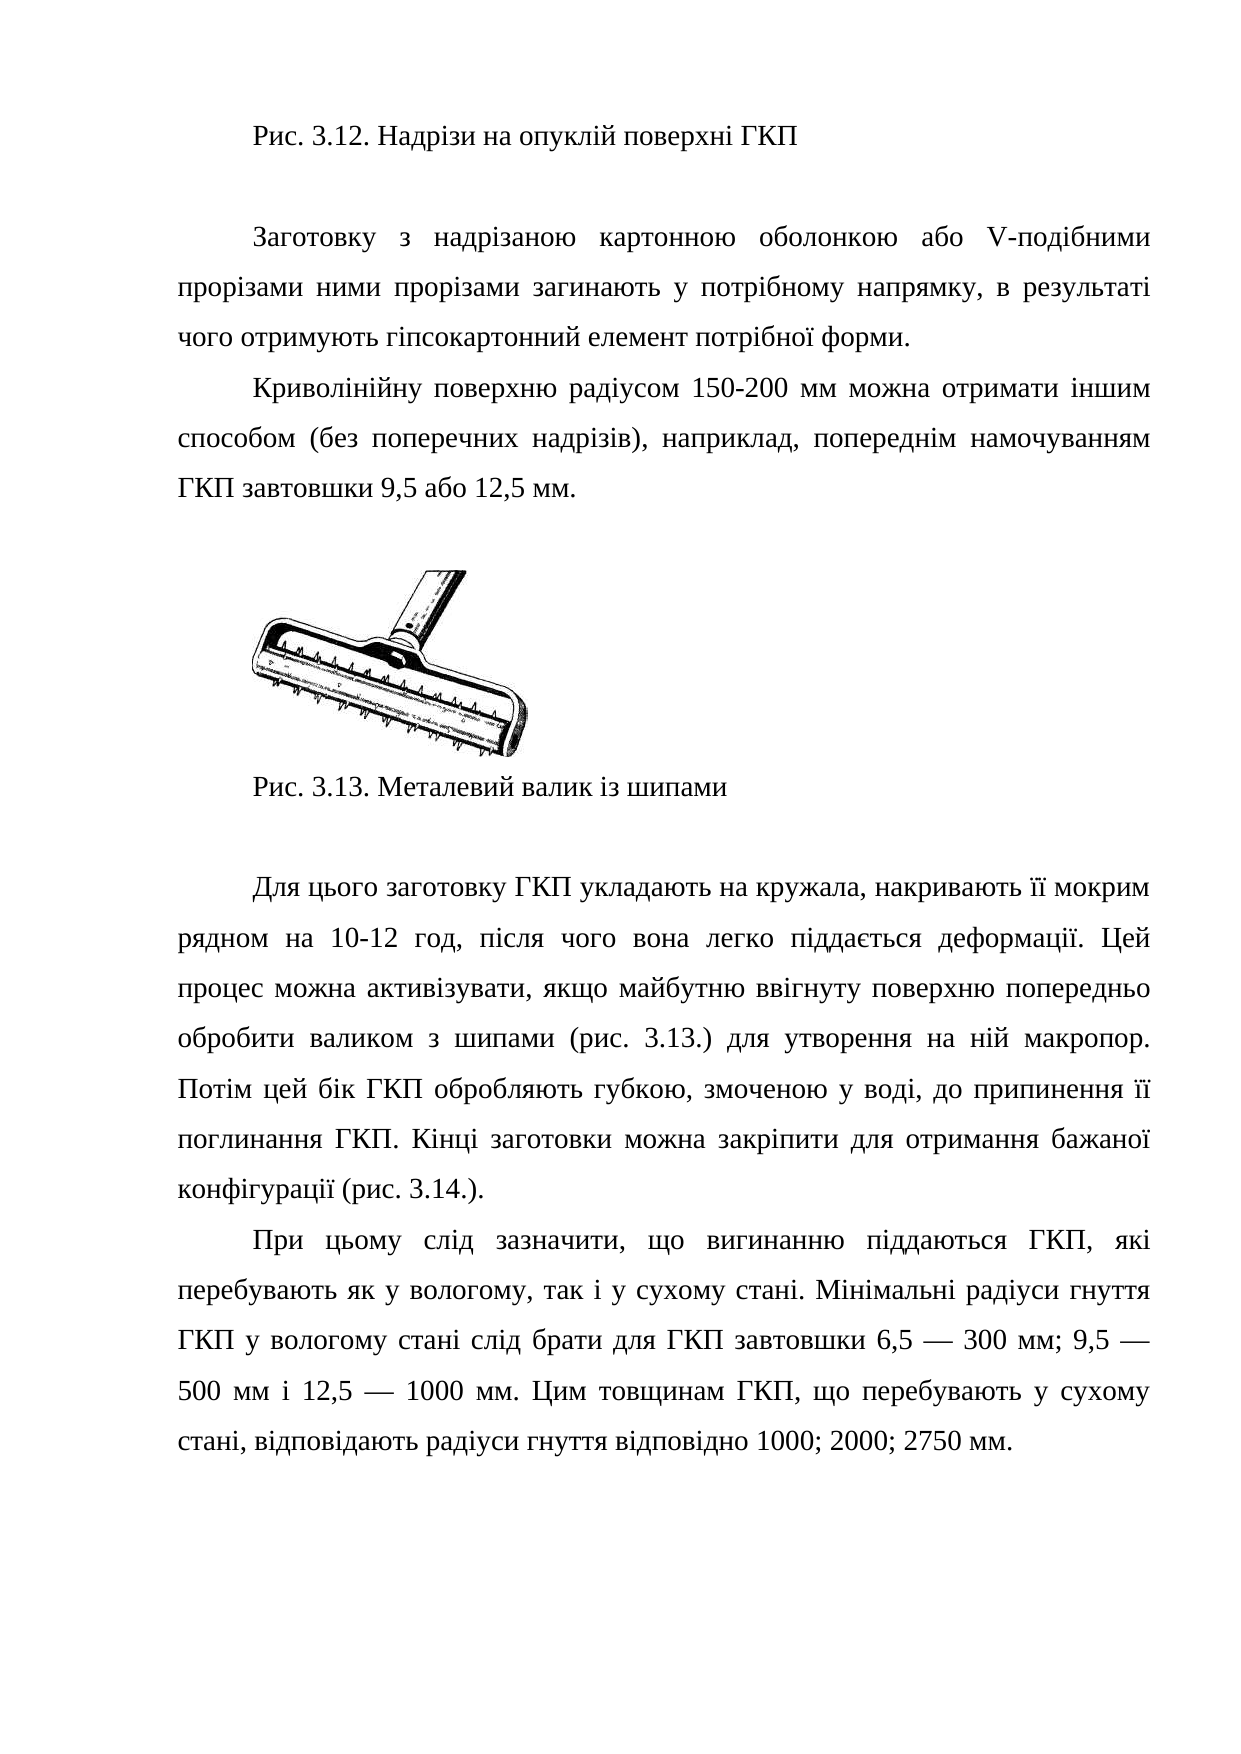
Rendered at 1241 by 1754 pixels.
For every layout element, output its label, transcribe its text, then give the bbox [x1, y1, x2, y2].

text Рис. 3.13. Металевий валик із шипами [177, 769, 1152, 802]
text Рис. 3.12. Надрізи на опуклій поверхні ГКП [177, 118, 1152, 152]
text Заготовку з надрізаною картонною оболонкою або V-подібними прорізами ними прорізами загинають у потрібному напрямку, в результаті чого отримують гіпсокартонний елемент потрібної форми. [177, 219, 1152, 353]
text Для цього заготовку ГКП укладають на кружала, накривають її мокрим рядном на 10-12 год, після чого вона легко піддається деформації. Цей процес можна активізувати, якщо майбутню ввігнуту поверхню попередньо обробити валиком з шипами (рис. 3.13.) для утворення на ній макропор. Потім цей бік ГКП обробляють губкою, змоченою у воді, до припинення її поглинання ГКП. Кінці заготовки можна закріпити для отримання бажаної конфігурації (рис. 3.14.). [177, 869, 1152, 1205]
picture [252, 570, 528, 757]
text При цьому слід зазначити, що вигинанню піддаються ГКП, які перебувають як у вологому, так і у сухому стані. Мінімальні радіуси гнуття ГКП у вологому стані слід брати для ГКП завтовшки 6,5 — 300 мм; 9,5 — 500 мм і 12,5 — 1000 мм. Цим товщинам ГКП, що перебувають у сухому стані, відповідають радіуси гнуття відповідно 1000; 2000; 2750 мм. [177, 1222, 1152, 1457]
text Криволінійну поверхню радіусом 150-200 мм можна отримати іншим способом (без поперечних надрізів), наприклад, попереднім намочуванням ГКП завтовшки 9,5 або 12,5 мм. [177, 370, 1152, 504]
